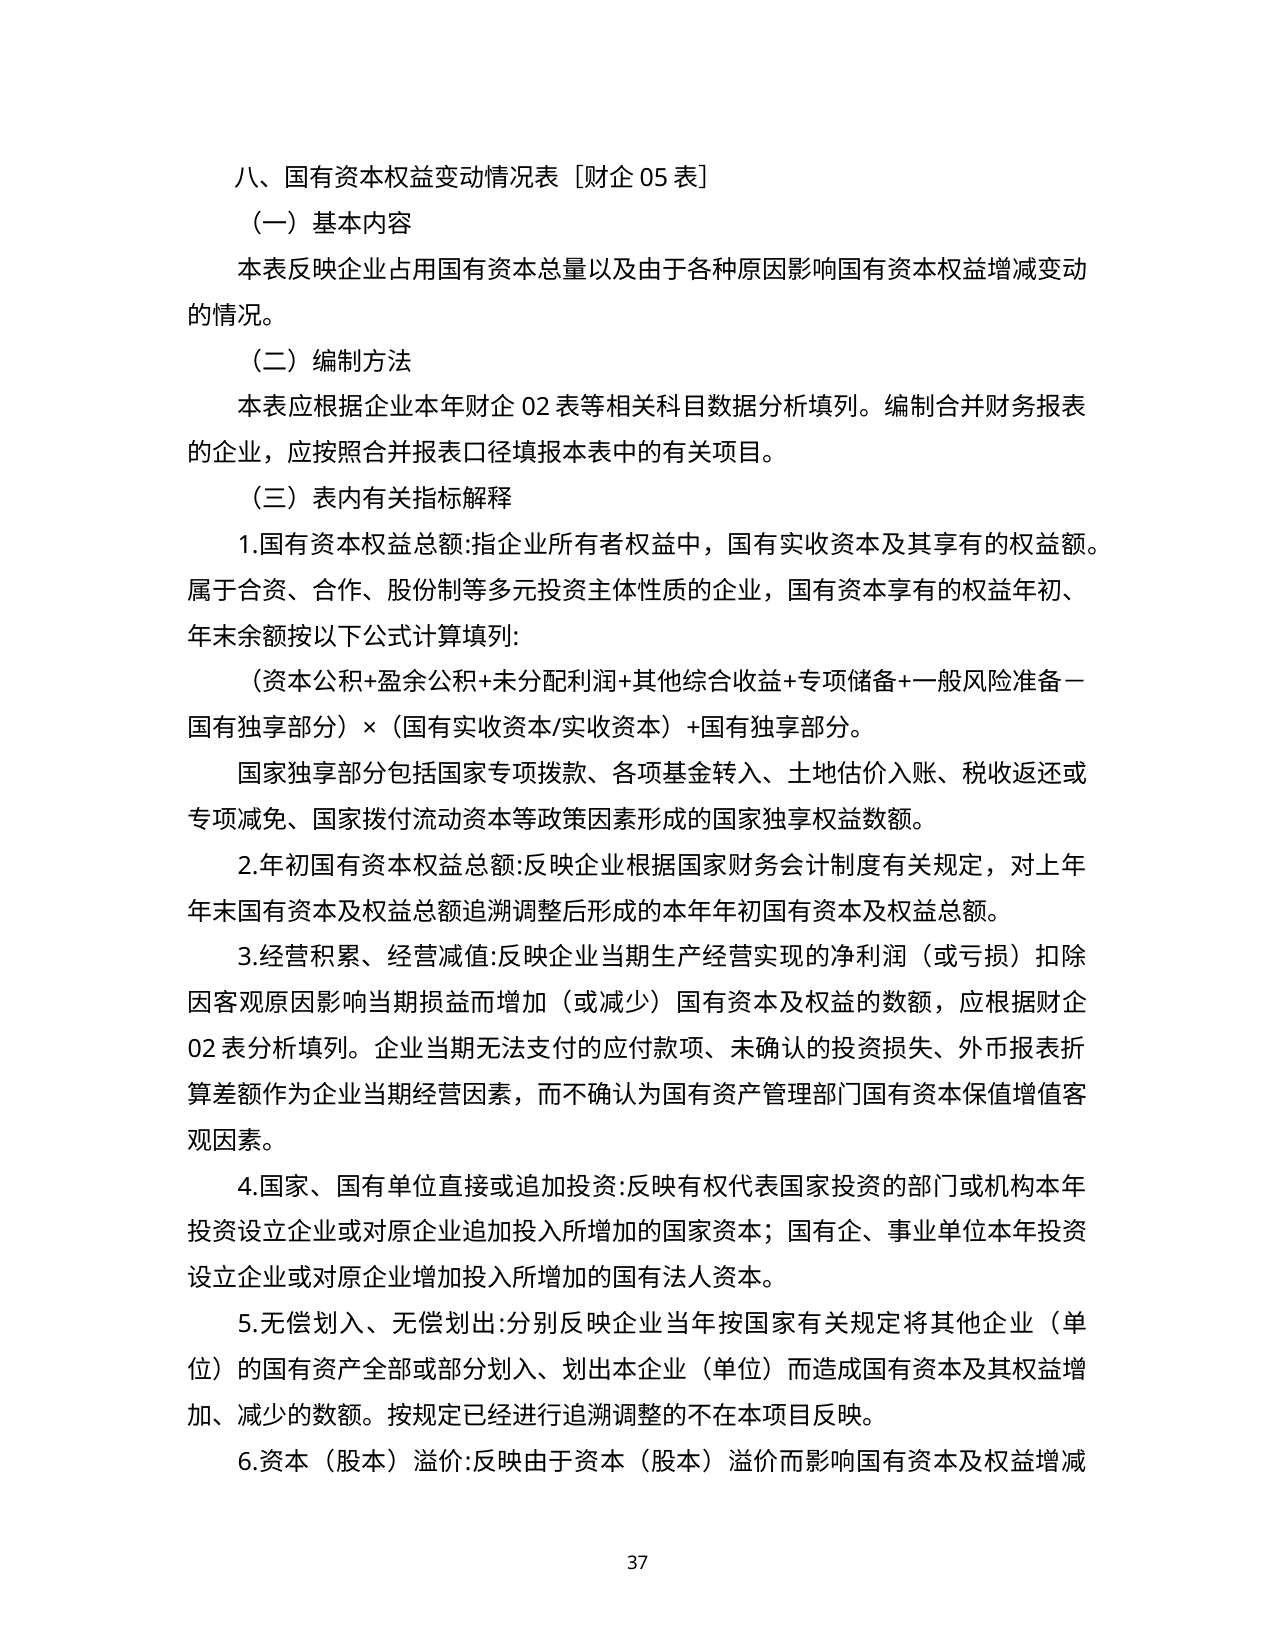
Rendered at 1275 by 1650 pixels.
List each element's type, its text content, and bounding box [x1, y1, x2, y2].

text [187, 1433, 1087, 1479]
text 3.经营积累、经营减值:反映企业当期生产经营实现的净利润（或亏损）扣除因客观原因影响当期损益而增加（或减少）国有资本及权益的数额，应根据财企02表分析填列。企业当期无法支付的应付款项、未确认的投资损失、外币报表折算差额作为企业当期经营因素，而不确认为国有资产管理部门国有资本保值增值客观因素。 [187, 929, 1087, 1158]
text 本表应根据企业本年财企02表等相关科目数据分析填列。编制合并财务报表的企业，应按照合并报表口径填报本表中的有关项目。 [187, 379, 1087, 471]
text （二）编制方法 [187, 333, 1087, 379]
text 1.国有资本权益总额:指企业所有者权益中，国有实收资本及其享有的权益额。属于合资、合作、股份制等多元投资主体性质的企业，国有资本享有的权益年初、年末余额按以下公式计算填列: [187, 517, 1087, 654]
text 2.年初国有资本权益总额:反映企业根据国家财务会计制度有关规定，对上年年末国有资本及权益总额追溯调整后形成的本年年初国有资本及权益总额。 [187, 837, 1087, 929]
text 国家独享部分包括国家专项拨款、各项基金转入、土地估价入账、税收返还或专项减免、国家拨付流动资本等政策因素形成的国家独享权益数额。 [187, 746, 1087, 837]
text （资本公积+盈余公积+未分配利润+其他综合收益+专项储备+一般风险准备－国有独享部分）×（国有实收资本/实收资本）+国有独享部分。 [187, 654, 1087, 746]
text （一）基本内容 [187, 196, 1087, 242]
text 5.无偿划入、无偿划出:分别反映企业当年按国家有关规定将其他企业（单位）的国有资产全部或部分划入、划出本企业（单位）而造成国有资本及其权益增加、减少的数额。按规定已经进行追溯调整的不在本项目反映。 [187, 1296, 1087, 1433]
text 本表反映企业占用国有资本总量以及由于各种原因影响国有资本权益增减变动的情况。 [187, 242, 1087, 333]
text 八、国有资本权益变动情况表［财企05表］ [187, 150, 1087, 196]
text 4.国家、国有单位直接或追加投资:反映有权代表国家投资的部门或机构本年投资设立企业或对原企业追加投入所增加的国家资本；国有企、事业单位本年投资设立企业或对原企业增加投入所增加的国有法人资本。 [187, 1158, 1087, 1296]
text （三）表内有关指标解释 [187, 471, 1087, 517]
